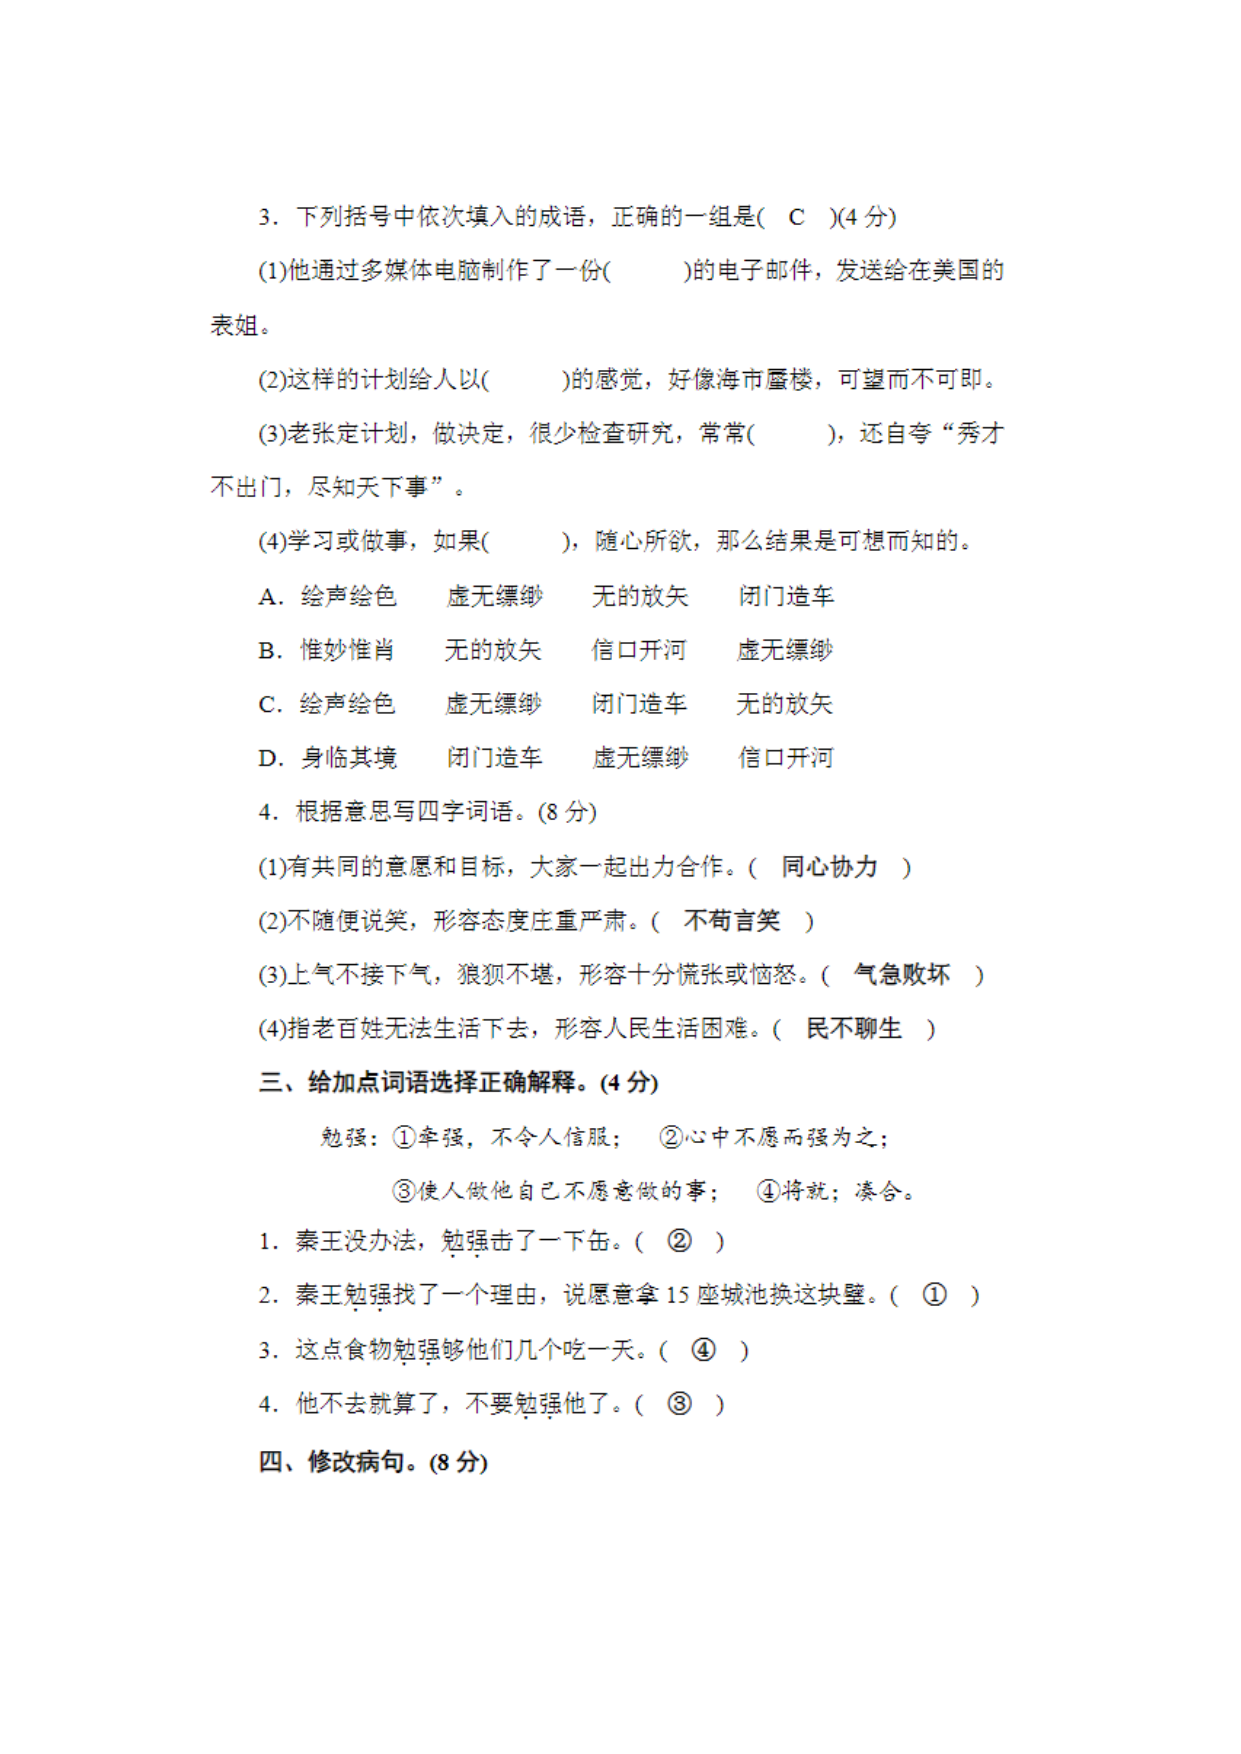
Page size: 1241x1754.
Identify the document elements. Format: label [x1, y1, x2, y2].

picture [187, 162, 1053, 1514]
